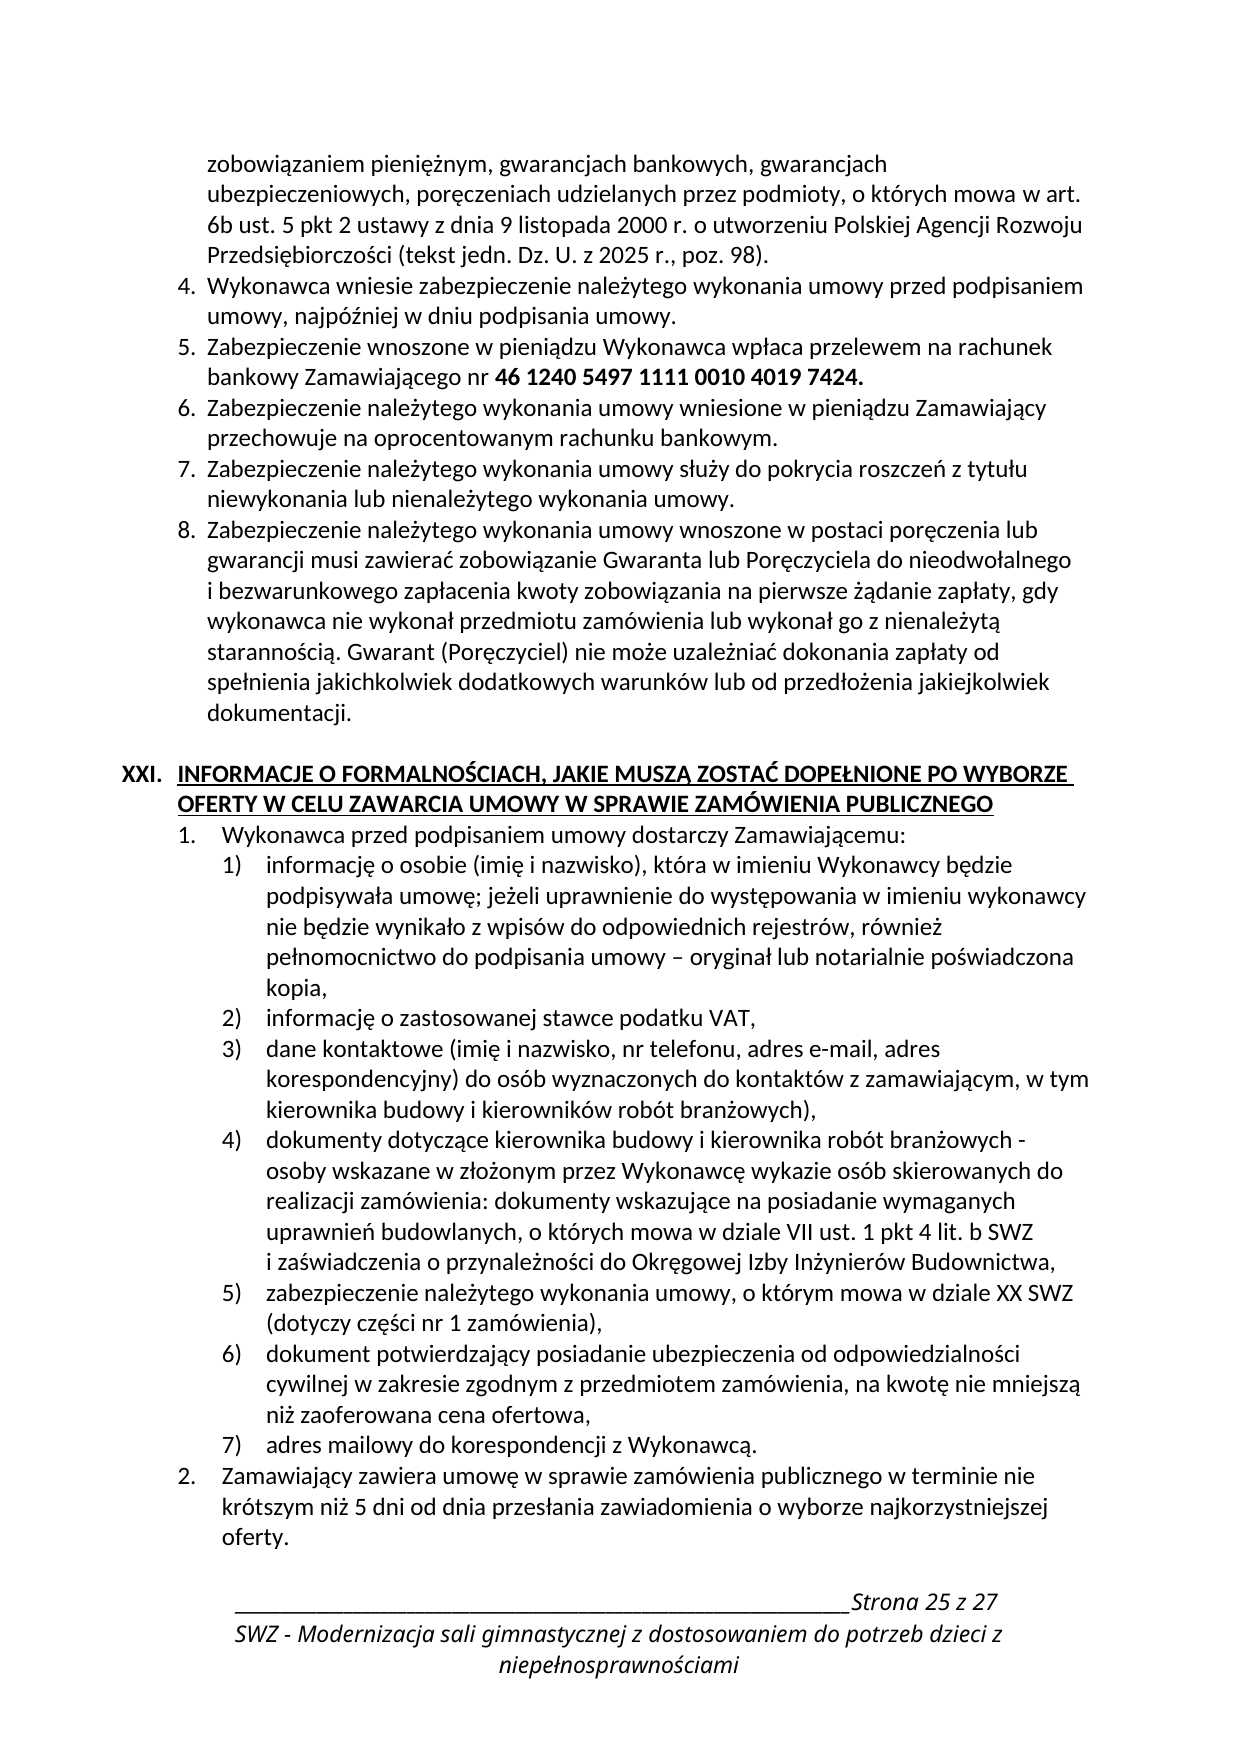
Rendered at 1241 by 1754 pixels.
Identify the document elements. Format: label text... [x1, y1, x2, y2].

list Zamawiający zawiera umowę w sprawie zamówienia publicznego w terminie nie krótszym niż 5 dni od dnia przesłania zawiadomienia o wyborze najkorzystniejszej oferty. [177, 1460, 1092, 1552]
list Zabezpieczenie należytego wykonania umowy wniesione w pieniądzu Zamawiający przechowuje na oprocentowanym rachunku bankowym. [177, 392, 1092, 453]
list dokumenty dotyczące kierownika budowy i kierownika robót branżowych - osoby wskazane w złożonym przez Wykonawcę wykazie osób skierowanych do realizacji zamówienia: dokumenty wskazujące na posiadanie wymaganych uprawnień budowlanych, o których mowa w dziale VII ust. 1 pkt 4 lit. b SWZ i zaświadczenia o przynależności do Okręgowej Izby Inżynierów Budownictwa, [222, 1124, 1092, 1277]
list informację o zastosowanej stawce podatku VAT, [222, 1002, 1092, 1033]
list Zabezpieczenie należytego wykonania umowy wnoszone w postaci poręczenia lub gwarancji musi zawierać zobowiązanie Gwaranta lub Poręczyciela do nieodwołalnego i bezwarunkowego zapłacenia kwoty zobowiązania na pierwsze żądanie zapłaty, gdy wykonawca nie wykonał przedmiotu zamówienia lub wykonał go z nienależytą starannością. Gwarant (Poręczyciel) nie może uzależniać dokonania zapłaty od spełnienia jakichkolwiek dodatkowych warunków lub od przedłożenia jakiejkolwiek dokumentacji. [177, 514, 1092, 728]
list Zabezpieczenie należytego wykonania umowy służy do pokrycia roszczeń z tytułu niewykonania lub nienależytego wykonania umowy. [177, 453, 1092, 514]
list Zabezpieczenie wnoszone w pieniądzu Wykonawca wpłaca przelewem na rachunek bankowy Zamawiającego nr 46 1240 5497 1111 0010 4019 7424. [177, 331, 1092, 392]
list Wykonawca przed podpisaniem umowy dostarczy Zamawiającemu: [177, 819, 1092, 850]
list INFORMACJE O FORMALNOŚCIACH, JAKIE MUSZĄ ZOSTAĆ DOPEŁNIONE PO WYBORZE OFERTY W CELU ZAWARCIA UMOWY W SPRAWIE ZAMÓWIENIA PUBLICZNEGO [162, 758, 1092, 819]
list Wykonawca wniesie zabezpieczenie należytego wykonania umowy przed podpisaniem umowy, najpóźniej w dniu podpisania umowy. [177, 270, 1092, 331]
list zabezpieczenie należytego wykonania umowy, o którym mowa w dziale XX SWZ (dotyczy części nr 1 zamówienia), [222, 1277, 1092, 1338]
list dokument potwierdzający posiadanie ubezpieczenia od odpowiedzialności cywilnej w zakresie zgodnym z przedmiotem zamówienia, na kwotę nie mniejszą niż zaoferowana cena ofertowa, [222, 1338, 1092, 1429]
list informację o osobie (imię i nazwisko), która w imieniu Wykonawcy będzie podpisywała umowę; jeżeli uprawnienie do występowania w imieniu wykonawcy nie będzie wynikało z wpisów do odpowiednich rejestrów, również pełnomocnictwo do podpisania umowy – oryginał lub notarialnie poświadczona kopia, [222, 850, 1092, 1002]
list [177, 148, 1092, 270]
list adres mailowy do korespondencji z Wykonawcą. [222, 1429, 1092, 1460]
list dane kontaktowe (imię i nazwisko, nr telefonu, adres e-mail, adres korespondencyjny) do osób wyznaczonych do kontaktów z zamawiającym, w tym kierownika budowy i kierowników robót branżowych), [222, 1033, 1092, 1124]
